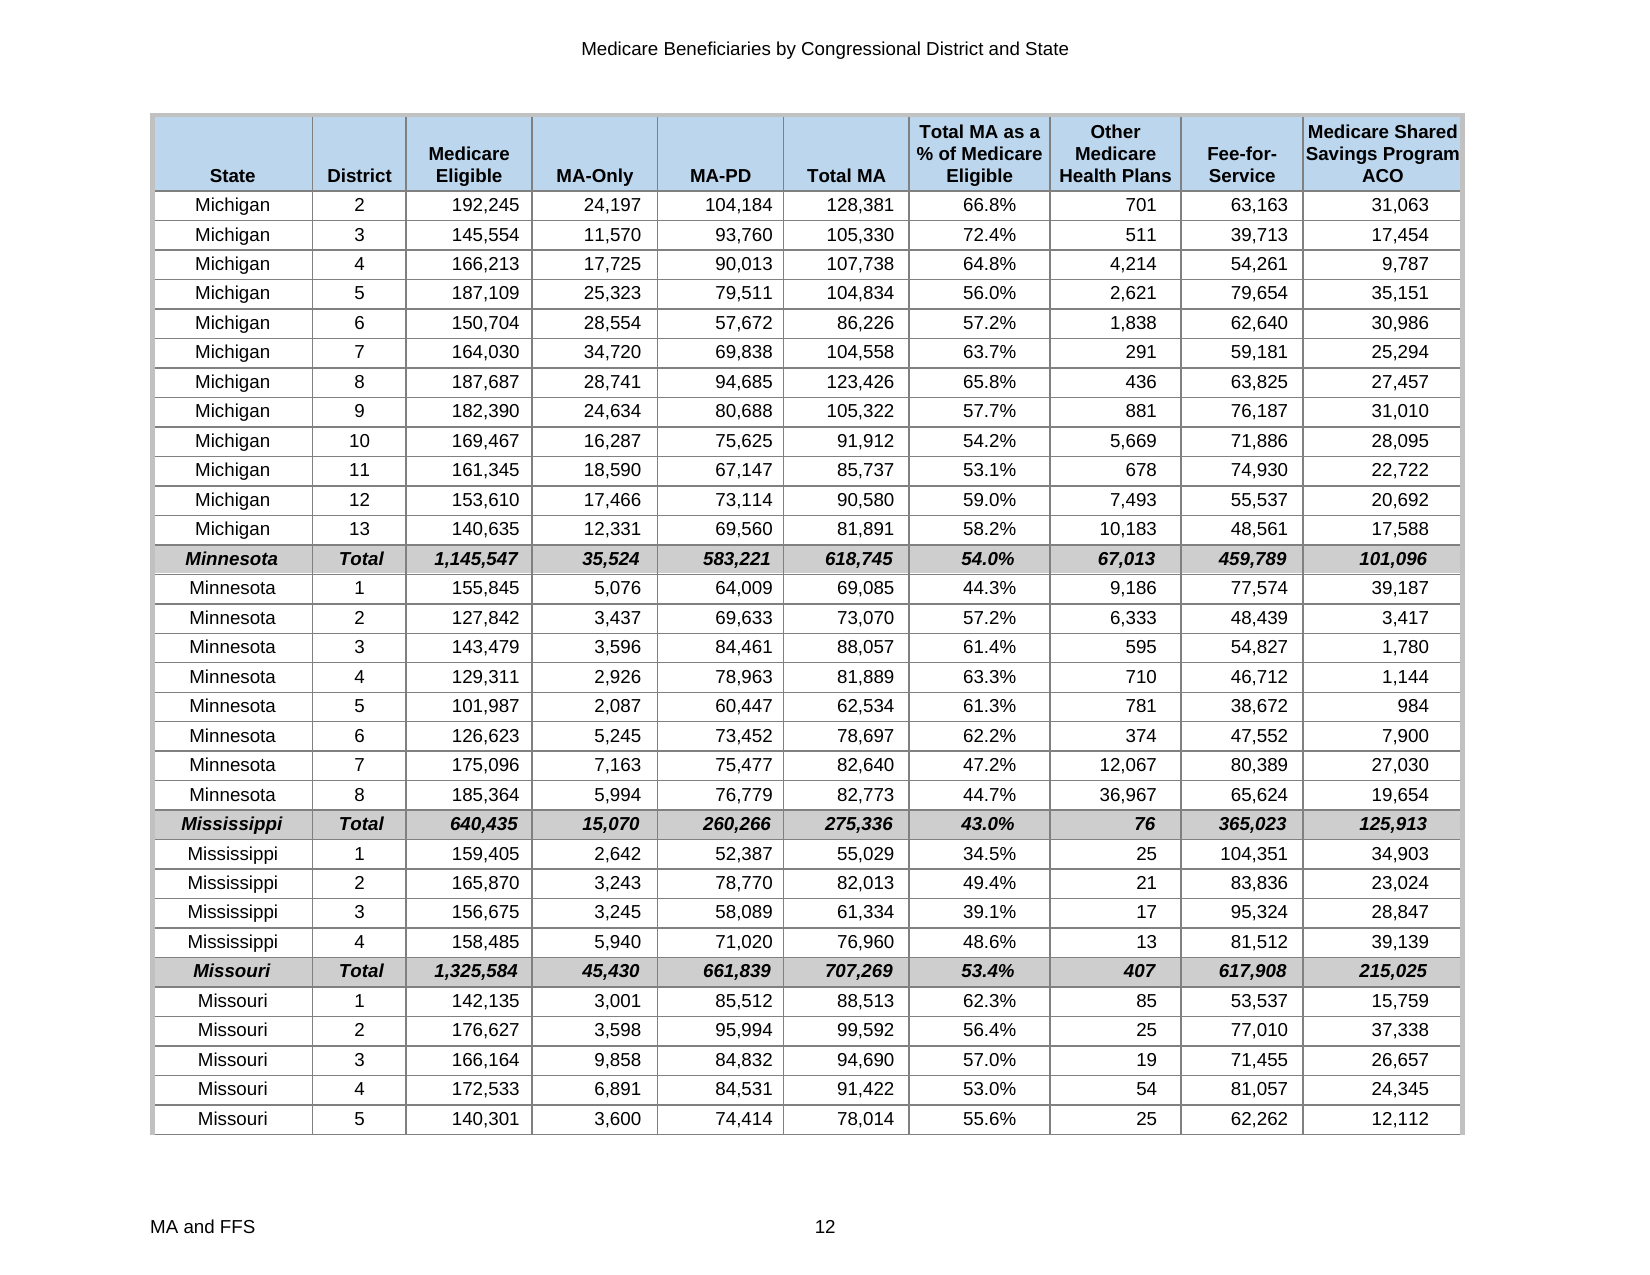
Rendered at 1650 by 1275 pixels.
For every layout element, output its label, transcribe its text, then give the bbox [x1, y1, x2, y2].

table_header District [313, 117, 405, 190]
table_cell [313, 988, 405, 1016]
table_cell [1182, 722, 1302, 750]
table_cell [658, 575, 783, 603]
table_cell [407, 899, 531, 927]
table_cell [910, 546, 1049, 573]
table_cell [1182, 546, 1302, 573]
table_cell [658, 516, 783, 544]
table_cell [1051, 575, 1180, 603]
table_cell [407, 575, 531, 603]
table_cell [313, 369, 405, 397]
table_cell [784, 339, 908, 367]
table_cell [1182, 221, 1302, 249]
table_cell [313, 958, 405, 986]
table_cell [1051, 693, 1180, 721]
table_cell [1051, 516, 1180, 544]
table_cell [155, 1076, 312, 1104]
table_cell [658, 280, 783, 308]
table_header Medicare Shared Savings Program ACO [1304, 117, 1460, 190]
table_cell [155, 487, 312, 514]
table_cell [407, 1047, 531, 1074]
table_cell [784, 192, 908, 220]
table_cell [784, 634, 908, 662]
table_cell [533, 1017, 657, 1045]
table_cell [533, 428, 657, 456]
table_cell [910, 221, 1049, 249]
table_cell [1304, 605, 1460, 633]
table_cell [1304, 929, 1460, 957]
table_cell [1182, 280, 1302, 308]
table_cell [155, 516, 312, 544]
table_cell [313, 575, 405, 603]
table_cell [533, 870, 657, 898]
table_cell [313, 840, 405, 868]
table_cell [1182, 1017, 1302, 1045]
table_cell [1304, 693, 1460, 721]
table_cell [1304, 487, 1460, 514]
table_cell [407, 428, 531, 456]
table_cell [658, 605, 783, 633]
table_header Fee-for-Service [1182, 117, 1302, 190]
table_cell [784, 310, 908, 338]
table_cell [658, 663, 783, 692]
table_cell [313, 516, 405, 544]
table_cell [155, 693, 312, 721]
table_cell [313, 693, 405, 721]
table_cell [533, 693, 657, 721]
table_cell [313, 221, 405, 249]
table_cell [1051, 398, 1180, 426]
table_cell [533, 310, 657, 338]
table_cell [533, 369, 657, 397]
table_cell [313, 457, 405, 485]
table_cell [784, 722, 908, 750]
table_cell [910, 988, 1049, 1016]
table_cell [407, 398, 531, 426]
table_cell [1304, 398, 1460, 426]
table_header State [155, 117, 312, 190]
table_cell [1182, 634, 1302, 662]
table_header Medicare Eligible [407, 117, 531, 190]
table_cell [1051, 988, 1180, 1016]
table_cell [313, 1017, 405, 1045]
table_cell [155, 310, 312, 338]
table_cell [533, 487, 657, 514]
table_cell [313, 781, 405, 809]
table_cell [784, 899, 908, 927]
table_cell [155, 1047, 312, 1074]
table_header MA-Only [533, 117, 657, 190]
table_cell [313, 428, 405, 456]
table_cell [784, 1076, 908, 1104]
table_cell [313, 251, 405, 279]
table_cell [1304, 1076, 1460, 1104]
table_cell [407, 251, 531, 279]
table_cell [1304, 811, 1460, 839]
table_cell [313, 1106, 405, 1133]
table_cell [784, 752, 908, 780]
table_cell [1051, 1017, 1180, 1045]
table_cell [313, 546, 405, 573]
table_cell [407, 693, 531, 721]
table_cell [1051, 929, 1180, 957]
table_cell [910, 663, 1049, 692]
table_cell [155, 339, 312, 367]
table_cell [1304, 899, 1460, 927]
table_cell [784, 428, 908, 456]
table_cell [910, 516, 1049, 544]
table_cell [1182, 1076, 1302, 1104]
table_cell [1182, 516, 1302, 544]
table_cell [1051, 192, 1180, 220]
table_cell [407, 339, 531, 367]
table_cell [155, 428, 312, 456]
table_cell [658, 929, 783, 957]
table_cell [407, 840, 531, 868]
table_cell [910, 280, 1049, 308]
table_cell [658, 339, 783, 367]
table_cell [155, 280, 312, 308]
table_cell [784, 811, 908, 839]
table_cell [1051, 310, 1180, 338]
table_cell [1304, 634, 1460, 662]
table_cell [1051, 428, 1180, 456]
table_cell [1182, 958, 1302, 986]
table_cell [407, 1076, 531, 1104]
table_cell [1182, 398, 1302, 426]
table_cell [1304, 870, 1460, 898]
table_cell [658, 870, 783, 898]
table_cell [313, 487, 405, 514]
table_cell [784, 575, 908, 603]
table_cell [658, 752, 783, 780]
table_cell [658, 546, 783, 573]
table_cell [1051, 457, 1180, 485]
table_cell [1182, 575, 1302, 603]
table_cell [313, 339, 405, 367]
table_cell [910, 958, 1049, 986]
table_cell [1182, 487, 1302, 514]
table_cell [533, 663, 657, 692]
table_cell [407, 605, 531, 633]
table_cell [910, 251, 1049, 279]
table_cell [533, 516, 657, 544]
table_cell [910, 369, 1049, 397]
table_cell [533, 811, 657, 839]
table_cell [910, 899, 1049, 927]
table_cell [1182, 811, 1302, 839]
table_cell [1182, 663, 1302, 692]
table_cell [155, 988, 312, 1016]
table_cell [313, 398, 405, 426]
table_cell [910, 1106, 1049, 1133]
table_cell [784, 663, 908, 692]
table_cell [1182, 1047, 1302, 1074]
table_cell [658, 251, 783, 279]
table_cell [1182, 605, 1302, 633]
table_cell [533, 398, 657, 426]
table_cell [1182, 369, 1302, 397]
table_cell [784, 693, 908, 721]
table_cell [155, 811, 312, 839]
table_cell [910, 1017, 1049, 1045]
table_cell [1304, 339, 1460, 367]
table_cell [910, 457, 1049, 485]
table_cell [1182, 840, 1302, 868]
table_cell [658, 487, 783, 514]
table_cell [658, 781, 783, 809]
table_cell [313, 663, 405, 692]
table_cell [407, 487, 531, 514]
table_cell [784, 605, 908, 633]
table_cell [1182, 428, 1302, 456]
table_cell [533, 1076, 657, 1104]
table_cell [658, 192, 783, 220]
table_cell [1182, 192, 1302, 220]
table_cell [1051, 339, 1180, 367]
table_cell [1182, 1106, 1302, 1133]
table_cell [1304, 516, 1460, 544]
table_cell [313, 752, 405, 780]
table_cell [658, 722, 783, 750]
table_header Total MA as a % of Medicare Eligible [910, 117, 1049, 190]
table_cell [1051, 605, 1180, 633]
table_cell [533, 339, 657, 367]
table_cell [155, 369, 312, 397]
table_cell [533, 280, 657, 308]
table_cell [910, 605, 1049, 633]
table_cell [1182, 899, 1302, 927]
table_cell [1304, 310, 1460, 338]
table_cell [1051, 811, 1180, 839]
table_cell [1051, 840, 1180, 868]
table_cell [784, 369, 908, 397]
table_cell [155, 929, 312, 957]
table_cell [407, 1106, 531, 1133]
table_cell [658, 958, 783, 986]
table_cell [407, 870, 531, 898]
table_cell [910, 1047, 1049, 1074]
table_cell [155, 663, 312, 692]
table_header MA-PD [658, 117, 783, 190]
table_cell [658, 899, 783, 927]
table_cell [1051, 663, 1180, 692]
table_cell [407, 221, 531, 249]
table_header Other Medicare Health Plans [1051, 117, 1180, 190]
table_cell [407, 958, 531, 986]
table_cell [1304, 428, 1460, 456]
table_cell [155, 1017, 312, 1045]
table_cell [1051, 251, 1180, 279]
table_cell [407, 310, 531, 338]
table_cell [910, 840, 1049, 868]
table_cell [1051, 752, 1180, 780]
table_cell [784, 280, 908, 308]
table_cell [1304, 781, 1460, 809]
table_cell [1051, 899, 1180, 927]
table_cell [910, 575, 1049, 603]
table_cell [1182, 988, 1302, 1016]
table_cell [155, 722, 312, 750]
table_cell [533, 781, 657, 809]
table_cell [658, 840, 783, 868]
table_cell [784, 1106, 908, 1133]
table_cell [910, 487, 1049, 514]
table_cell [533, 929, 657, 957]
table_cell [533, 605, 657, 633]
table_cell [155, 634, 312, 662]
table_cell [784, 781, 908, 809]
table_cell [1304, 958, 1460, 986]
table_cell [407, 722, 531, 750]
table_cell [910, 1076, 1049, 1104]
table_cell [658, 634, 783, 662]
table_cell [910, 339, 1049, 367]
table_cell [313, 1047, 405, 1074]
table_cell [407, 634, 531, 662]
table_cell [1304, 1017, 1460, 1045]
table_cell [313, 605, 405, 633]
table_cell Michigan [155, 192, 312, 220]
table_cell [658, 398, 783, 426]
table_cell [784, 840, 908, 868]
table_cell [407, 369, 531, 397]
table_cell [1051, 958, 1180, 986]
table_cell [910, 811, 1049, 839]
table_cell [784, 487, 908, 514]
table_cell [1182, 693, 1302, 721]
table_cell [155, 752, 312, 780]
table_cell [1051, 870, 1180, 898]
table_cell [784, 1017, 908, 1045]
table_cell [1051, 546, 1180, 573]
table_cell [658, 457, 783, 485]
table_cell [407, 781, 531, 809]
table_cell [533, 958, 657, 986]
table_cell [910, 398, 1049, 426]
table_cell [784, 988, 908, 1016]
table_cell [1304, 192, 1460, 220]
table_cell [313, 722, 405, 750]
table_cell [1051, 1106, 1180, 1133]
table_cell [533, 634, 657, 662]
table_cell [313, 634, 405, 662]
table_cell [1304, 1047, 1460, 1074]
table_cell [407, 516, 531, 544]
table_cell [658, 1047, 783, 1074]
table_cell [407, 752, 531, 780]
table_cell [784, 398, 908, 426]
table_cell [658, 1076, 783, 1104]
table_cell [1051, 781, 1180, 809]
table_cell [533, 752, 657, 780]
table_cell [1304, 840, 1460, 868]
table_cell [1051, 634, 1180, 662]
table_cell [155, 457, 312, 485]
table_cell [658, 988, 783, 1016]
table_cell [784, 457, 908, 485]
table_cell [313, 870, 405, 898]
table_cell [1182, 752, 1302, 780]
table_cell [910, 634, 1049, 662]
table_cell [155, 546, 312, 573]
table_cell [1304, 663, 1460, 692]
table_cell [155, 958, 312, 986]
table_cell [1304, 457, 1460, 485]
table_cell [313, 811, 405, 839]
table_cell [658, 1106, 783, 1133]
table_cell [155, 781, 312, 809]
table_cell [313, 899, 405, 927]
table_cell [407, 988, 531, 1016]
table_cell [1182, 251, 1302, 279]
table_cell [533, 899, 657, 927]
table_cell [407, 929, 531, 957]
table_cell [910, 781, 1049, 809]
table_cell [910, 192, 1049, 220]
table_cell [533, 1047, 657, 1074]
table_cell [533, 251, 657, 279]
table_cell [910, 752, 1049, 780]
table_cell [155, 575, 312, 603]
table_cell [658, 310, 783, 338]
table_cell 2 [313, 192, 405, 220]
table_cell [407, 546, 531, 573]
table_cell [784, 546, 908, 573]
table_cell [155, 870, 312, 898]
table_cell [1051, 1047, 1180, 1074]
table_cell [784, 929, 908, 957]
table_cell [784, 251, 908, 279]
table_header Total MA [784, 117, 908, 190]
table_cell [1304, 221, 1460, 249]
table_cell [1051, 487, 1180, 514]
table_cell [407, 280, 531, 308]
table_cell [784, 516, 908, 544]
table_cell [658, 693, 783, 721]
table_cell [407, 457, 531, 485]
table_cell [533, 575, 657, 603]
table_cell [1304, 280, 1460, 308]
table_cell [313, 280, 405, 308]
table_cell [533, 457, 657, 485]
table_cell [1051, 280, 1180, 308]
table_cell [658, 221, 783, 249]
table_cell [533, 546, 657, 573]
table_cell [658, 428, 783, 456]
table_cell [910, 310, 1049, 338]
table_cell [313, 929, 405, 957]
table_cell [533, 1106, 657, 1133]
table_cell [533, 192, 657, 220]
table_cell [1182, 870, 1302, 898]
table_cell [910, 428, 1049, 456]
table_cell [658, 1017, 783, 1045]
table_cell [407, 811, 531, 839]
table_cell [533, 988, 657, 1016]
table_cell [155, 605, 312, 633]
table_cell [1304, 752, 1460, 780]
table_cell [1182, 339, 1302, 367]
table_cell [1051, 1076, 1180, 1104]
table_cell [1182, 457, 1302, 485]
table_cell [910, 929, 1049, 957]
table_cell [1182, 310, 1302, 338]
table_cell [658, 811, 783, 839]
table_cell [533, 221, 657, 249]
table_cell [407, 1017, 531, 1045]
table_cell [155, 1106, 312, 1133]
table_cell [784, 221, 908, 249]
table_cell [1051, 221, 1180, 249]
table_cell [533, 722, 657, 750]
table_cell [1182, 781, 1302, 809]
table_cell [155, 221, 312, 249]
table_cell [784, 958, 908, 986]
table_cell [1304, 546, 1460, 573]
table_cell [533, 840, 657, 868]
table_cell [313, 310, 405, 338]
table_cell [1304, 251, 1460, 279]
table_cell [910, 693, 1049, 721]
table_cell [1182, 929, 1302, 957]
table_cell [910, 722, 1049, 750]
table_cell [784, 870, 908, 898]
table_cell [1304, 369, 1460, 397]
table_cell 192,245 [407, 192, 531, 220]
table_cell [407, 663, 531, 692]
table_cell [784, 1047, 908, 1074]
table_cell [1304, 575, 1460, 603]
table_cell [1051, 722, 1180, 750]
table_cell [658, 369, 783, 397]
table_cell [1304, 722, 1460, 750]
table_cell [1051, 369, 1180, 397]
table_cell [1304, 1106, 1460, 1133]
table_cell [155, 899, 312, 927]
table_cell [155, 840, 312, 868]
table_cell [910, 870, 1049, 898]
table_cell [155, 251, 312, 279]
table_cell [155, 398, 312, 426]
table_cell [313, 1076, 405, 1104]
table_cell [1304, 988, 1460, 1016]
